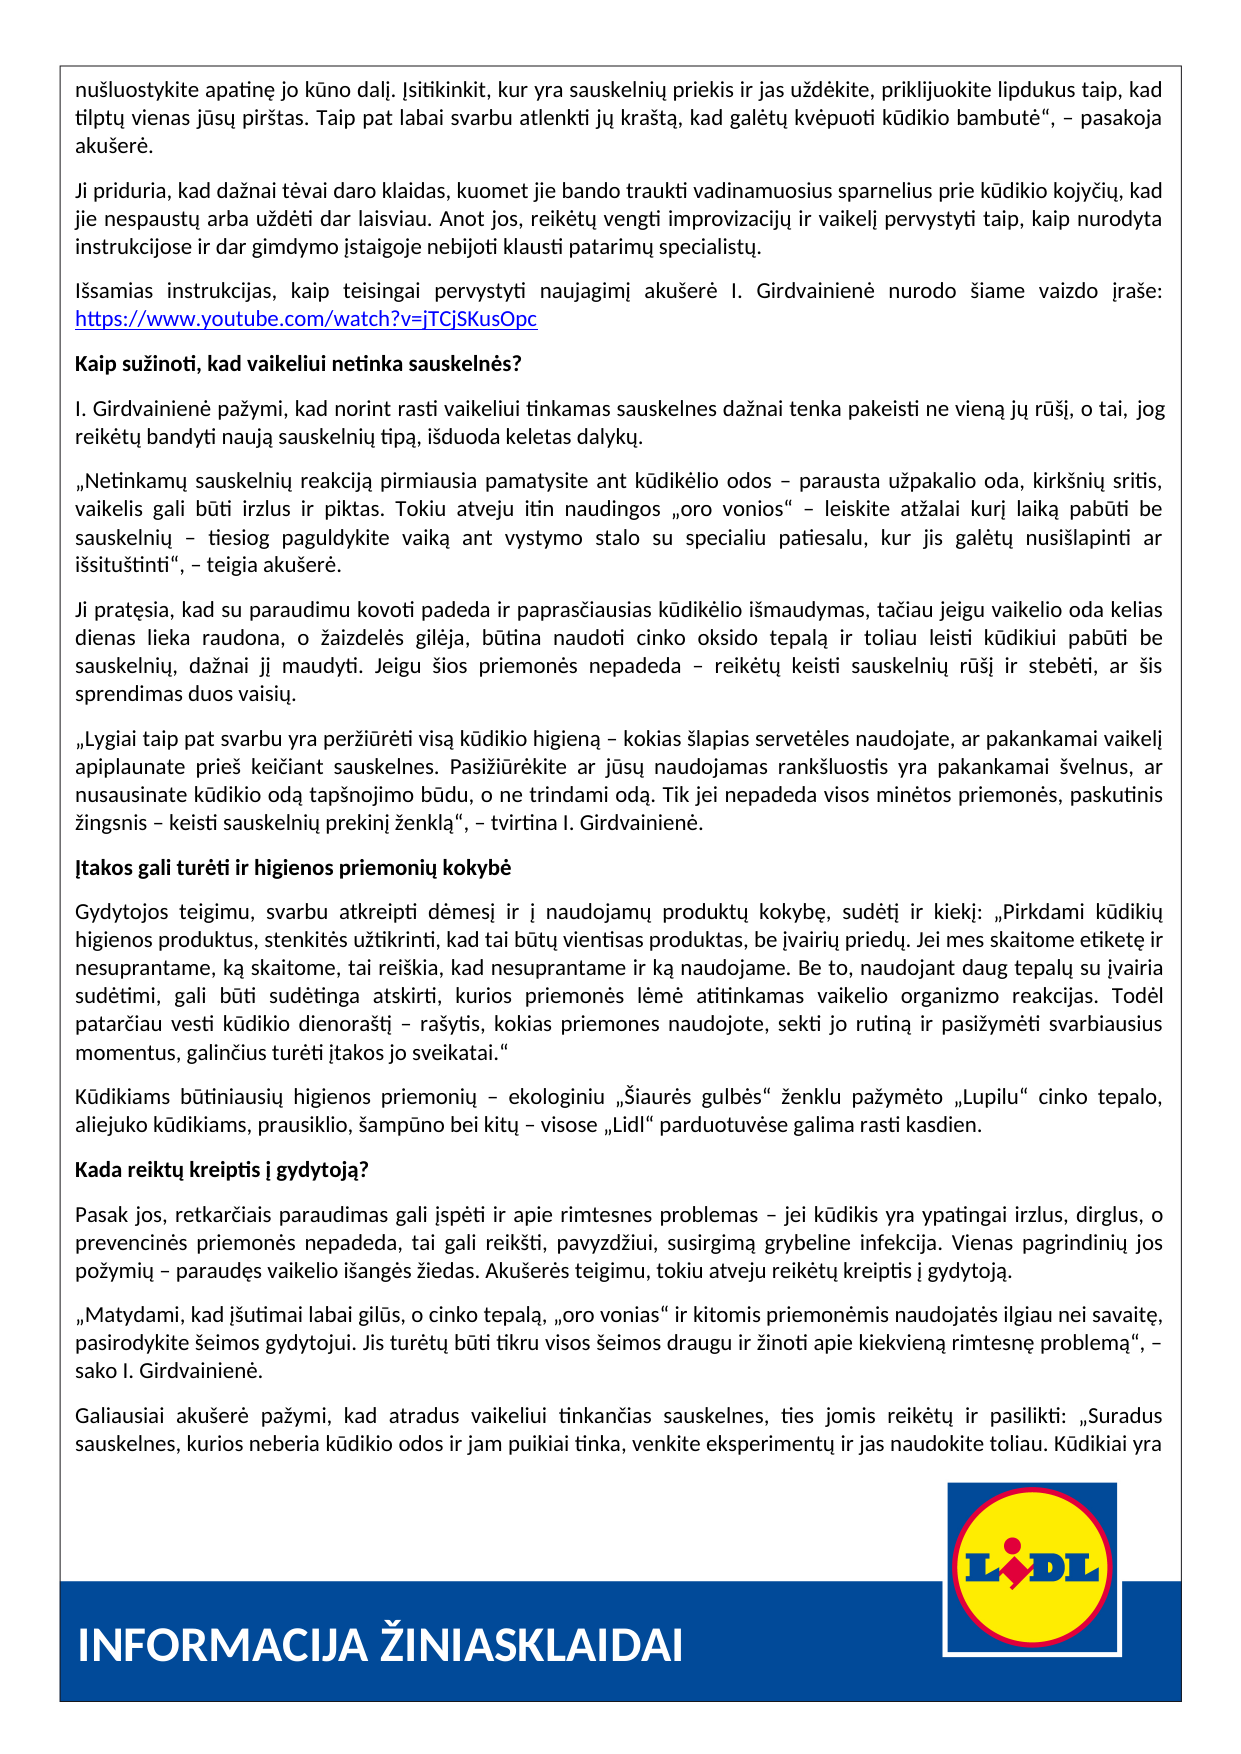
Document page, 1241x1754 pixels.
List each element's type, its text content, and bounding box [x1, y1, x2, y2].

text Ji pratęsia, kad su paraudimu kovoti padeda ir paprasčiausias kūdikėlio išmaudymas, tačiau jeigu vaikelio oda kelias dienas lieka raudona, o žaizdelės gilėja, būtina naudoti cinko oksido tepalą ir toliau leisti kūdikiui pabūti be sauskelnių, dažnai jį maudyti. Jeigu šios priemonės nepadeda – reikėtų keisti sauskelnių rūšį ir stebėti, ar šis sprendimas duos vaisių. [75, 595, 1165, 707]
text Įtakos gali turėti ir higienos priemonių kokybė [75, 853, 1165, 881]
text Kaip sužinoti, kad vaikeliui netinka sauskelnės? [75, 349, 1165, 377]
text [75, 75, 1165, 159]
text Ji priduria, kad dažnai tėvai daro klaidas, kuomet jie bando traukti vadinamuosius sparnelius prie kūdikio kojyčių, kad jie nespaustų arba uždėti dar laisviau. Anot jos, reikėtų vengti improvizacijų ir vaikelį pervystyti taip, kaip nurodyta instrukcijose ir dar gimdymo įstaigoje nebijoti klausti patarimų specialistų. [75, 176, 1165, 260]
text „Netinkamų sauskelnių reakciją pirmiausia pamatysite ant kūdikėlio odos – parausta užpakalio oda, kirkšnių sritis, vaikelis gali būti irzlus ir piktas. Tokiu atveju itin naudingos „oro vonios“ – leiskite atžalai kurį laiką pabūti be sauskelnių – tiesiog paguldykite vaiką ant vystymo stalo su specialiu patiesalu, kur jis galėtų nusišlapinti ar išsituštinti“, – teigia akušerė. [75, 467, 1165, 579]
picture [0, 6, 1241, 1754]
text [75, 1401, 1165, 1457]
text Išsamias instrukcijas, kaip teisingai pervystyti naujagimį akušerė I. Girdvainienė nurodo šiame vaizdo įraše: https://www.youtube.com/watch?v=jTCjSKusOpc [75, 276, 1165, 332]
text „Matydami, kad įšutimai labai gilūs, o cinko tepalą, „oro vonias“ ir kitomis priemonėmis naudojatės ilgiau nei savaitę, pasirodykite šeimos gydytojui. Jis turėtų būti tikru visos šeimos draugu ir žinoti apie kiekvieną rimtesnę problemą“, – sako I. Girdvainienė. [75, 1300, 1165, 1384]
text Pasak jos, retkarčiais paraudimas gali įspėti ir apie rimtesnes problemas – jei kūdikis yra ypatingai irzlus, dirglus, o prevencinės priemonės nepadeda, tai gali reikšti, pavyzdžiui, susirgimą grybeline infekcija. Vienas pagrindinių jos požymių – paraudęs vaikelio išangės žiedas. Akušerės teigimu, tokiu atveju reikėtų kreiptis į gydytoją. [75, 1200, 1165, 1284]
text Kada reiktų kreiptis į gydytoją? [75, 1155, 1165, 1183]
text I. Girdvainienė pažymi, kad norint rasti vaikeliui tinkamas sauskelnes dažnai tenka pakeisti ne vieną jų rūšį, o tai, jog reikėtų bandyti naują sauskelnių tipą, išduoda keletas dalykų. [75, 394, 1165, 450]
text Gydytojos teigimu, svarbu atkreipti dėmesį ir į naudojamų produktų kokybę, sudėtį ir kiekį: „Pirkdami kūdikių higienos produktus, stenkitės užtikrinti, kad tai būtų vientisas produktas, be įvairių priedų. Jei mes skaitome etiketę ir nesuprantame, ką skaitome, tai reiškia, kad nesuprantame ir ką naudojame. Be to, naudojant daug tepalų su įvairia sudėtimi, gali būti sudėtinga atskirti, kurios priemonės lėmė atitinkamas vaikelio organizmo reakcijas. Todėl patarčiau vesti kūdikio dienoraštį – rašytis, kokias priemones naudojote, sekti jo rutiną ir pasižymėti svarbiausius momentus, galinčius turėti įtakos jo sveikatai.“ [75, 897, 1165, 1066]
text Kūdikiams būtiniausių higienos priemonių – ekologiniu „Šiaurės gulbės“ ženklu pažymėto „Lupilu“ cinko tepalo, aliejuko kūdikiams, prausiklio, šampūno bei kitų – visose „Lidl“ parduotuvėse galima rasti kasdien. [75, 1082, 1165, 1138]
text „Lygiai taip pat svarbu yra peržiūrėti visą kūdikio higieną – kokias šlapias servetėles naudojate, ar pakankamai vaikelį apiplaunate prieš keičiant sauskelnes. Pasižiūrėkite ar jūsų naudojamas rankšluostis yra pakankamai švelnus, ar nusausinate kūdikio odą tapšnojimo būdu, o ne trindami odą. Tik jei nepadeda visos minėtos priemonės, paskutinis žingsnis – keisti sauskelnių prekinį ženklą“, – tvirtina I. Girdvainienė. [75, 724, 1165, 836]
